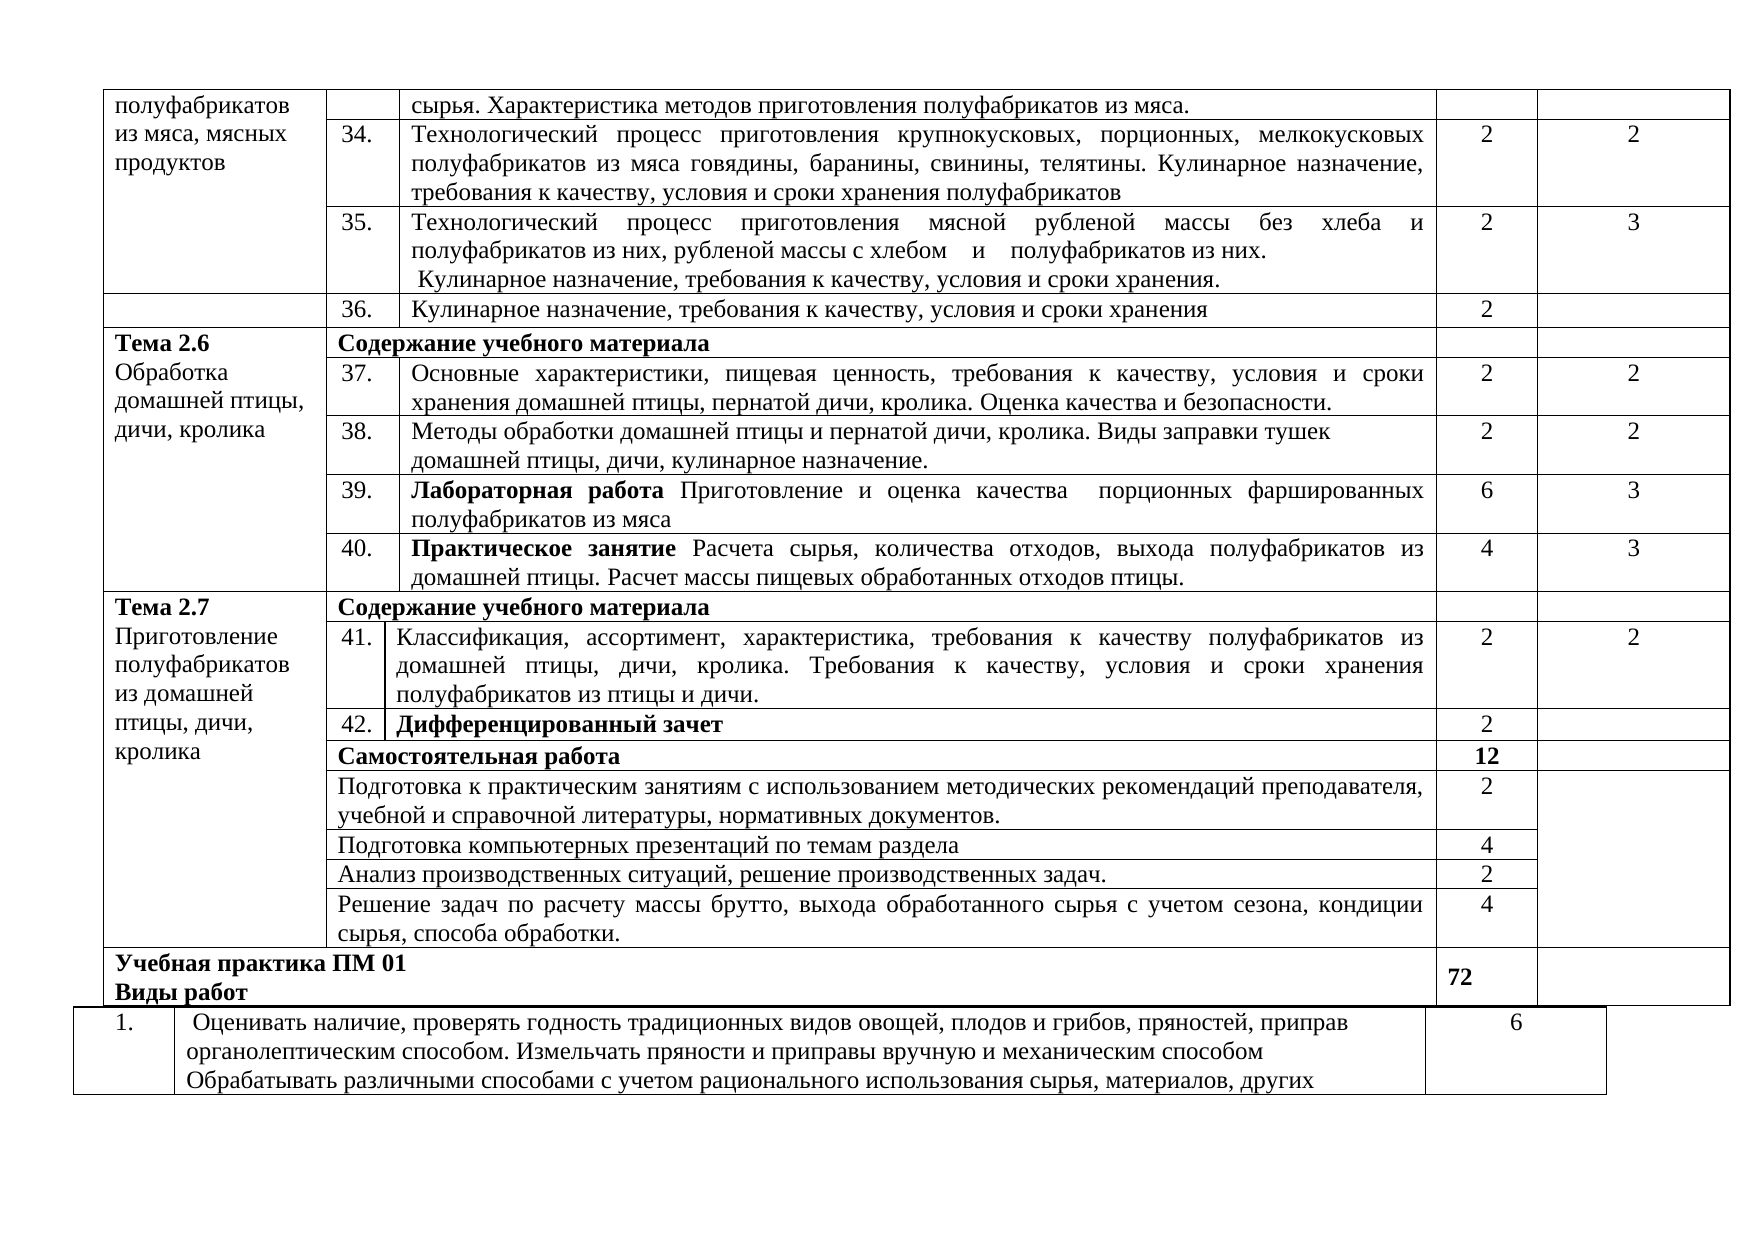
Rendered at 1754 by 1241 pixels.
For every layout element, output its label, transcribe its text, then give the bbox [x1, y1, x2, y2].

table_cell Подготовка к практическим занятиям с использованием методических рекомендаций преподавателя, учебной и справочной литературы, нормативных документов. [327, 771, 1436, 829]
table_cell 2 [1538, 622, 1729, 708]
table_cell 72 [1437, 948, 1537, 1005]
table_cell 2 [1437, 120, 1537, 206]
table_cell Кулинарное назначение, требования к качеству, условия и сроки хранения [400, 294, 1436, 327]
table_cell Анализ производственных ситуаций, решение производственных задач. [327, 860, 1436, 888]
table_cell Лабораторная работа Приготовление и оценка качества порционных фаршированных полуфабрикатов из мяса [400, 475, 1436, 532]
table_cell 4 [1437, 830, 1537, 858]
table_cell [1538, 741, 1729, 770]
table_cell 3 [1538, 534, 1729, 591]
table_cell [327, 416, 399, 474]
table_cell [1538, 294, 1729, 327]
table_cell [400, 90, 1436, 118]
table_cell 12 [1437, 741, 1537, 770]
table_cell Дифференцированный зачет [386, 709, 1436, 740]
table_cell Основные характеристики, пищевая ценность, требования к качеству, условия и сроки хранения домашней птицы, пернатой дичи, кролика. Оценка качества и безопасности. [400, 358, 1436, 415]
table_cell [1538, 328, 1729, 357]
table_cell [327, 709, 384, 740]
table_cell 6 [1437, 475, 1537, 532]
table_cell 2 [1437, 771, 1537, 829]
table_cell Подготовка компьютерных презентаций по темам раздела [327, 830, 1436, 858]
table_cell Технологический процесс приготовления крупнокусковых, порционных, мелкокусковых полуфабрикатов из мяса говядины, баранины, свинины, телятины. Кулинарное назначение, требования к качеству, условия и сроки хранения полуфабрикатов [400, 120, 1436, 206]
table_cell 4 [1437, 534, 1537, 591]
table_cell Содержание учебного материала [327, 592, 1436, 621]
table_cell [327, 475, 399, 532]
table_cell [327, 207, 399, 293]
table_cell 2 [1437, 860, 1537, 888]
table_header 1. [74, 1008, 174, 1094]
table_cell Тема 2.7 Приготовление полуфабрикатов из домашней птицы, дичи, кролика [104, 592, 326, 947]
table_cell 2 [1437, 358, 1537, 415]
table_cell Содержание учебного материала [327, 328, 1436, 357]
table_cell 2 [1538, 416, 1729, 474]
table_cell [1538, 592, 1729, 621]
table_cell Решение задач по расчету массы брутто, выхода обработанного сырья с учетом сезона, кондиции сырья, способа обработки. [327, 889, 1436, 947]
table_cell [327, 622, 384, 708]
table_cell 3 [1538, 207, 1729, 293]
table_cell [1437, 592, 1537, 621]
table_cell Технологический процесс приготовления мясной рубленой массы без хлеба и полуфабрикатов из них, рубленой массы с хлебом и полуфабрикатов из них. Кулинарное назначение, требования к качеству, условия и сроки хранения. [400, 207, 1436, 293]
table_cell 4 [1437, 889, 1537, 947]
table_cell [1538, 709, 1729, 740]
table_cell Тема 2.6 Обработка домашней птицы, дичи, кролика [104, 328, 326, 591]
table_cell 2 [1437, 416, 1537, 474]
table_cell 2 [1538, 90, 1729, 118]
table_cell [1538, 948, 1729, 1005]
table_cell [327, 120, 399, 206]
table_cell [1437, 328, 1537, 357]
table_cell [1538, 771, 1729, 947]
table_header 6 [1426, 1008, 1606, 1094]
table_cell Классификация, ассортимент, характеристика, требования к качеству полуфабрикатов из домашней птицы, дичи, кролика. Требования к качеству, условия и сроки хранения полуфабрикатов из птицы и дичи. [386, 622, 1436, 708]
table_cell 2 [1437, 90, 1537, 118]
table_cell Методы обработки домашней птицы и пернатой дичи, кролика. Виды заправки тушек домашней птицы, дичи, кулинарное назначение. [400, 416, 1436, 474]
table_cell [327, 534, 399, 591]
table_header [175, 1008, 1425, 1094]
table_cell 2 [1437, 207, 1537, 293]
table_cell Практическое занятие Расчета сырья, количества отходов, выхода полуфабрикатов из домашней птицы. Расчет массы пищевых обработанных отходов птицы. [400, 534, 1436, 591]
table_cell 3 [1538, 475, 1729, 532]
table_cell [327, 90, 399, 118]
table_cell 2 [1538, 120, 1729, 206]
table_cell Учебная практика ПМ 01 Виды работ [104, 948, 1436, 1005]
table_cell Самостоятельная работа [327, 741, 1436, 770]
table_cell 2 [1437, 622, 1537, 708]
table_cell 2 [1538, 358, 1729, 415]
table_cell [327, 294, 399, 327]
table_cell [327, 358, 399, 415]
table_cell 2 [1437, 294, 1537, 327]
table_cell [104, 294, 326, 327]
table_cell 2 [1437, 709, 1537, 740]
